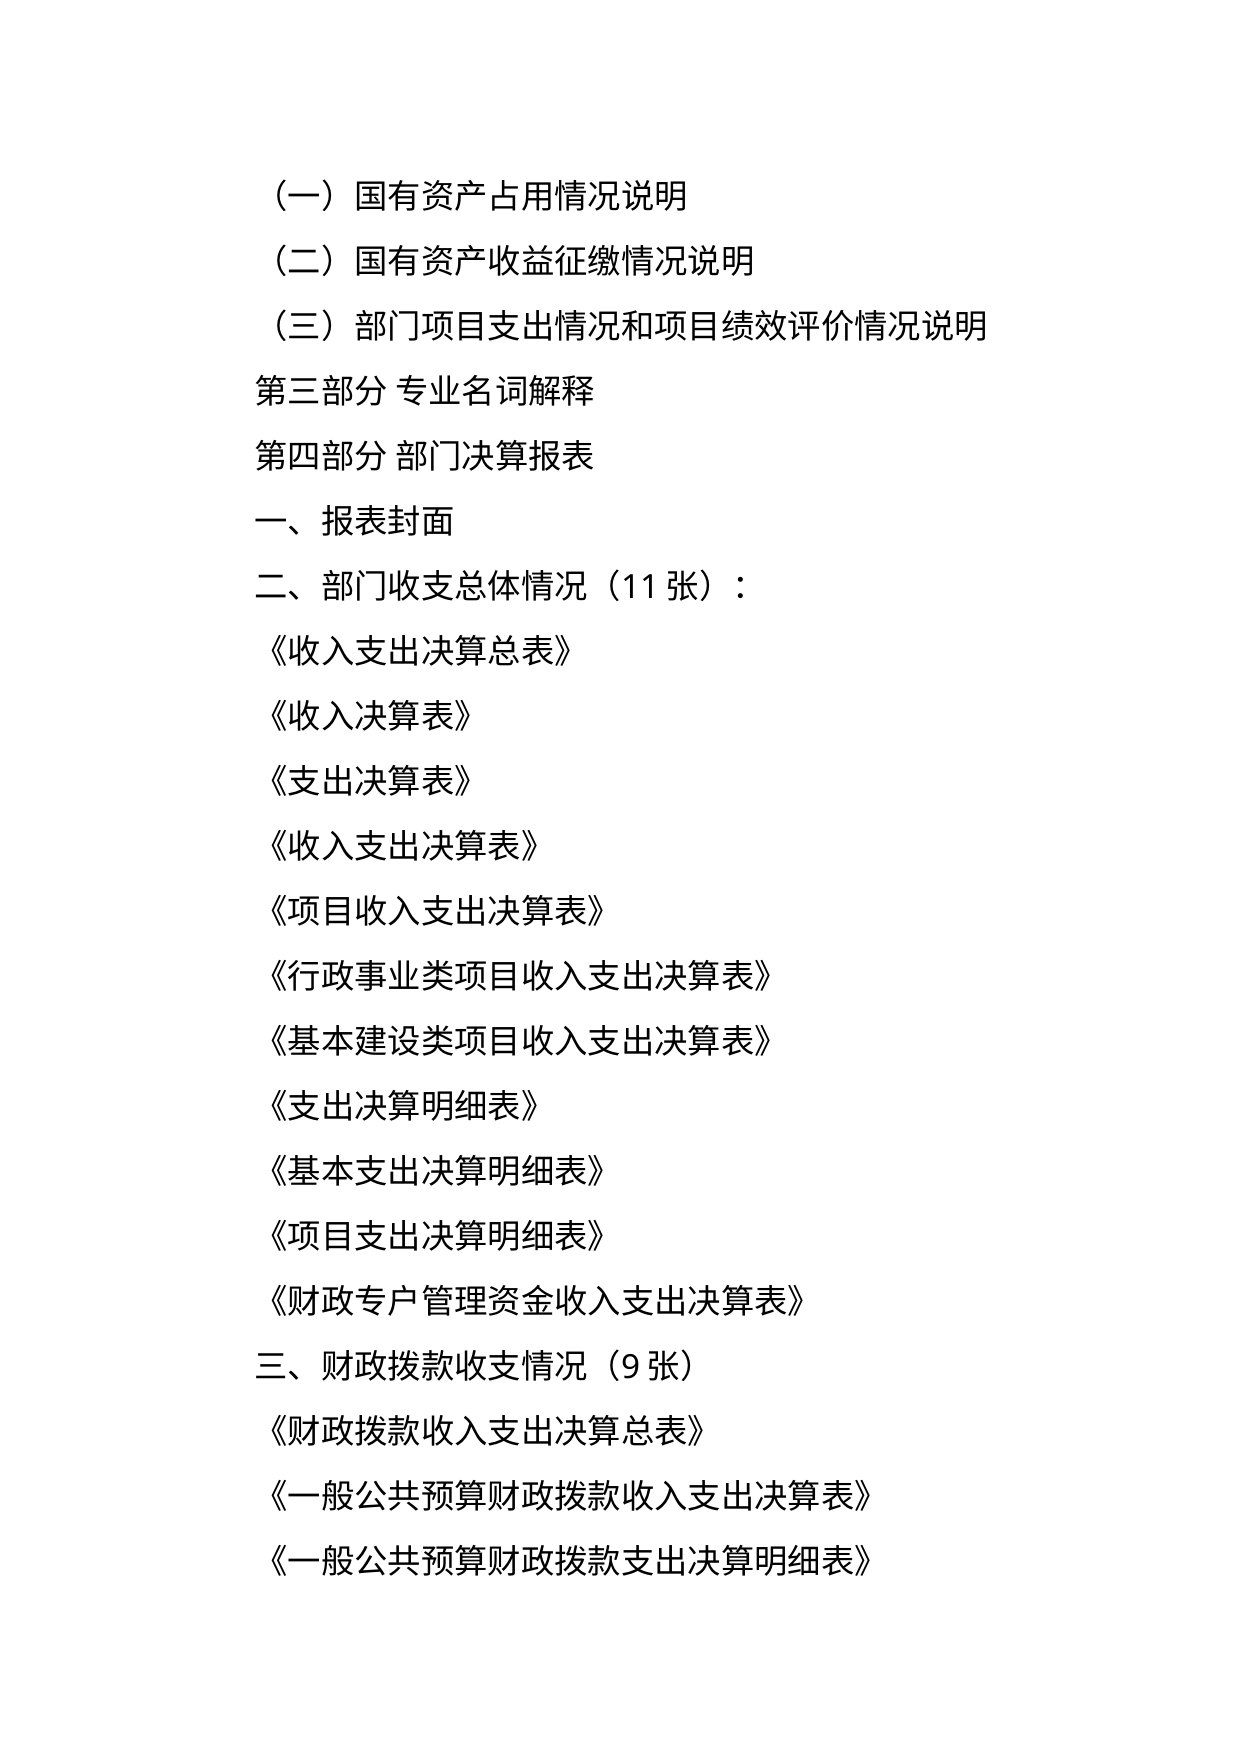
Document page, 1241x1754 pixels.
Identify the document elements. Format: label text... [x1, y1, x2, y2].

text 二、部门收支总体情况（11张）： [187, 552, 1053, 617]
text 第四部分 部门决算报表 [187, 422, 1053, 487]
text （一）国有资产占用情况说明 [187, 162, 1053, 227]
text 第三部分 专业名词解释 [187, 357, 1053, 422]
text 《财政拨款收入支出决算总表》 [187, 1397, 1053, 1462]
text 《项目支出决算明细表》 [187, 1202, 1053, 1267]
text 三、财政拨款收支情况（9张） [187, 1332, 1053, 1397]
text 《一般公共预算财政拨款支出决算明细表》 [187, 1527, 1053, 1592]
text 《一般公共预算财政拨款收入支出决算表》 [187, 1462, 1053, 1527]
text 《行政事业类项目收入支出决算表》 [187, 942, 1053, 1007]
text 《项目收入支出决算表》 [187, 877, 1053, 942]
text 《财政专户管理资金收入支出决算表》 [187, 1267, 1053, 1332]
text 《收入决算表》 [187, 682, 1053, 747]
text 《收入支出决算表》 [187, 812, 1053, 877]
text 《基本建设类项目收入支出决算表》 [187, 1007, 1053, 1072]
text 《支出决算表》 [187, 747, 1053, 812]
text （三）部门项目支出情况和项目绩效评价情况说明 [187, 292, 1053, 357]
text 《基本支出决算明细表》 [187, 1137, 1053, 1202]
text 一、报表封面 [187, 487, 1053, 552]
text 《收入支出决算总表》 [187, 617, 1053, 682]
text （二）国有资产收益征缴情况说明 [187, 227, 1053, 292]
text 《支出决算明细表》 [187, 1072, 1053, 1137]
